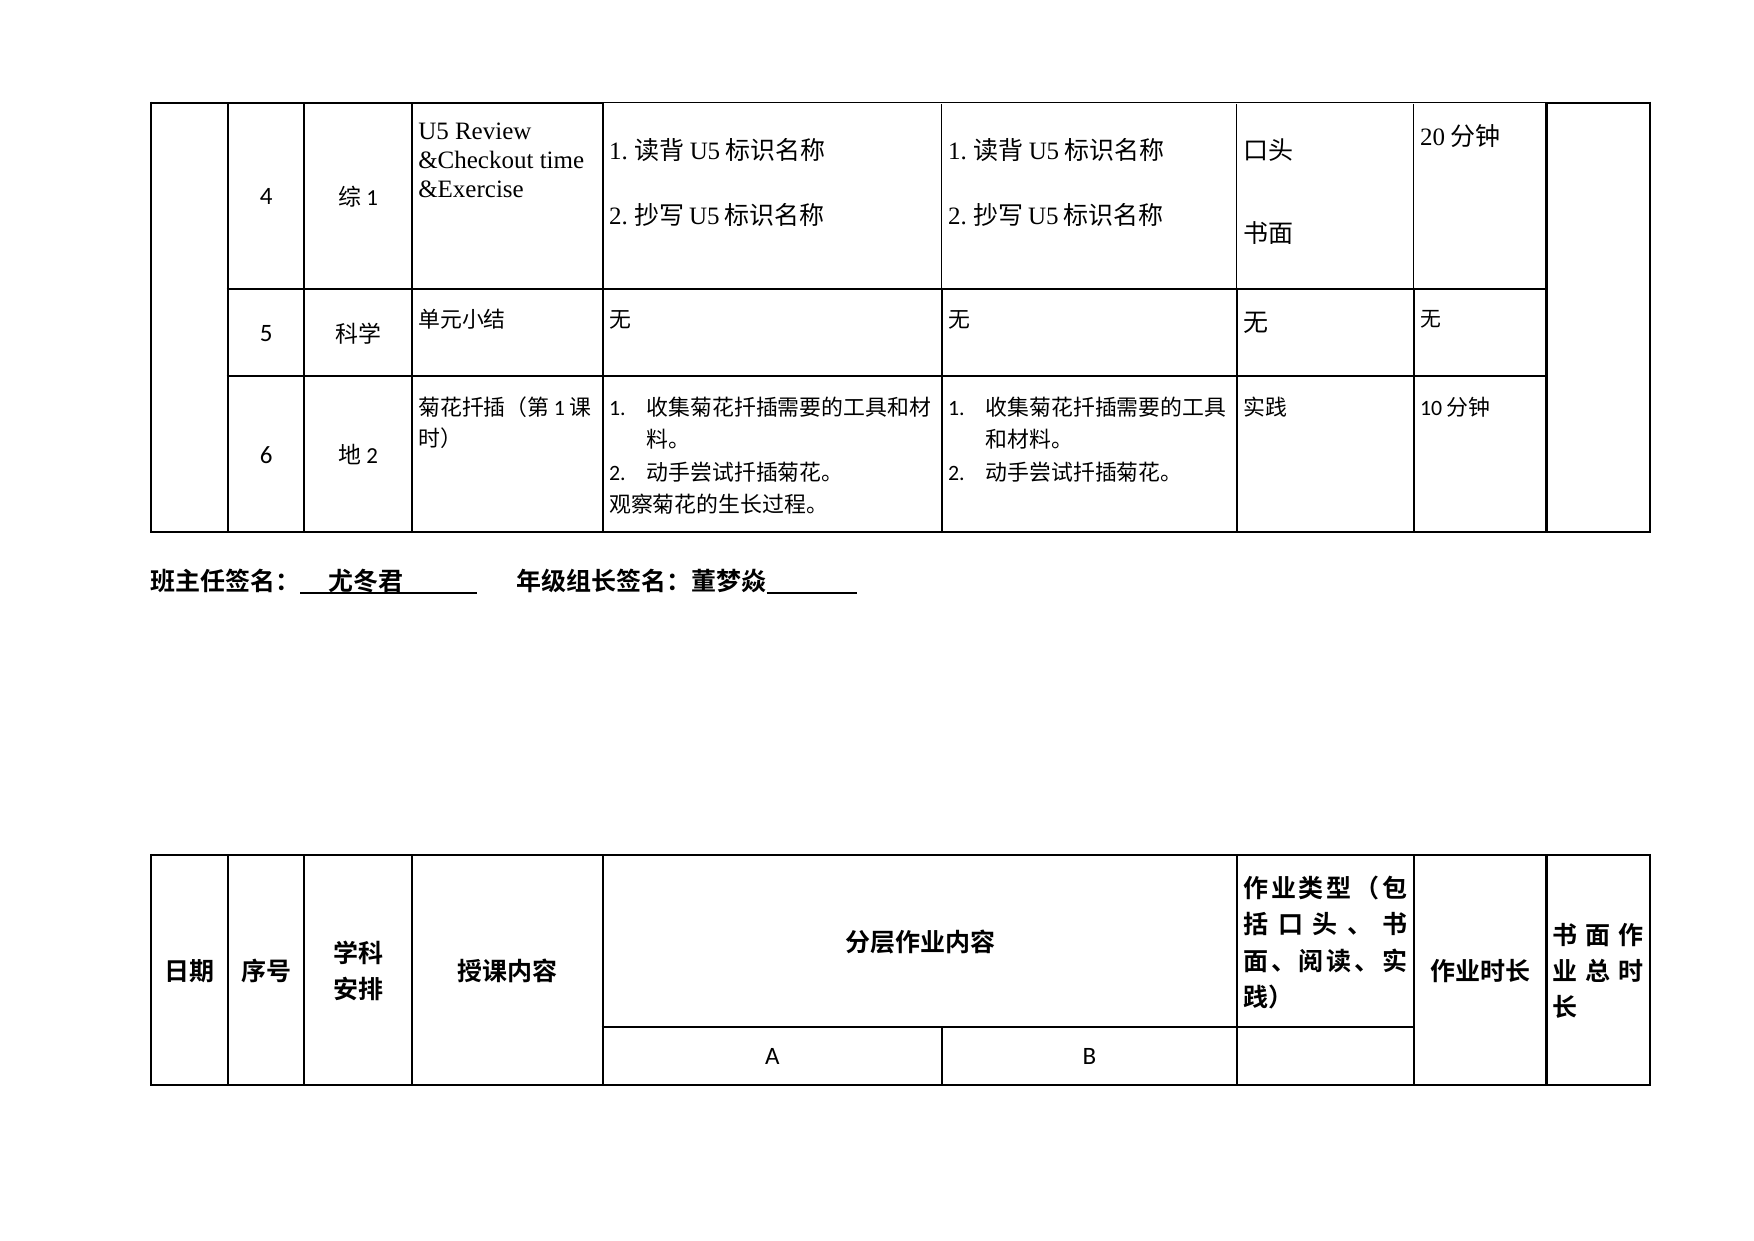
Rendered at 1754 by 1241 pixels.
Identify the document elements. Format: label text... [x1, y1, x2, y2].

table_cell 6 [229, 377, 303, 531]
table_cell 无 [604, 290, 941, 375]
table_cell 5 [229, 290, 303, 375]
table_cell 无 [1238, 290, 1413, 375]
table_cell 综1 [305, 104, 411, 287]
table_cell 收集菊花扦插需要的工具和材料。 动手尝试扦插菊花。 观察菊花的生长过程。 [604, 377, 941, 531]
table_header 日期 [152, 856, 227, 1083]
table_cell 1. 读背 U5标识名称 2. 抄写U5标识名称 [942, 103, 1236, 287]
table_cell 1. 读背 U5标识名称 2. 抄写U5标识名称 [604, 103, 941, 287]
table_cell 无 [943, 290, 1236, 375]
table_header 作业时长 [1415, 856, 1545, 1083]
table_cell 无 [1415, 290, 1545, 375]
table_cell 地2 [305, 377, 411, 531]
table_header 授课内容 [413, 856, 602, 1083]
table_cell 收集菊花扦插需要的工具和材料。 动手尝试扦插菊花。 [943, 377, 1236, 531]
table_cell 10分钟 [1415, 377, 1545, 531]
table_cell 口头 书面 [1237, 103, 1413, 287]
table_cell 20分钟 [1414, 103, 1545, 287]
table_cell A [604, 1028, 941, 1083]
table_cell 科学 [305, 290, 411, 375]
table_cell 4 [229, 104, 303, 287]
table_cell B [943, 1028, 1236, 1083]
table_header 序号 [229, 856, 303, 1083]
table_header 书面作业总时长 [1548, 856, 1649, 1083]
table_header 学科 安排 [305, 856, 411, 1083]
table_cell 单元小结 [413, 290, 602, 375]
text 班主任签名： 尤冬君 年级组长签名：董梦焱 [150, 562, 1604, 598]
table_cell 菊花扦插（第1课时） [413, 377, 602, 531]
table_cell 实践 [1238, 377, 1413, 531]
table_header 作业类型（包括口头、书面、阅读、实践） [1238, 856, 1413, 1026]
table_cell U5 Review &Checkout time &Exercise [413, 104, 602, 287]
table_cell [1238, 1028, 1413, 1083]
table_header 分层作业内容 [604, 856, 1236, 1026]
